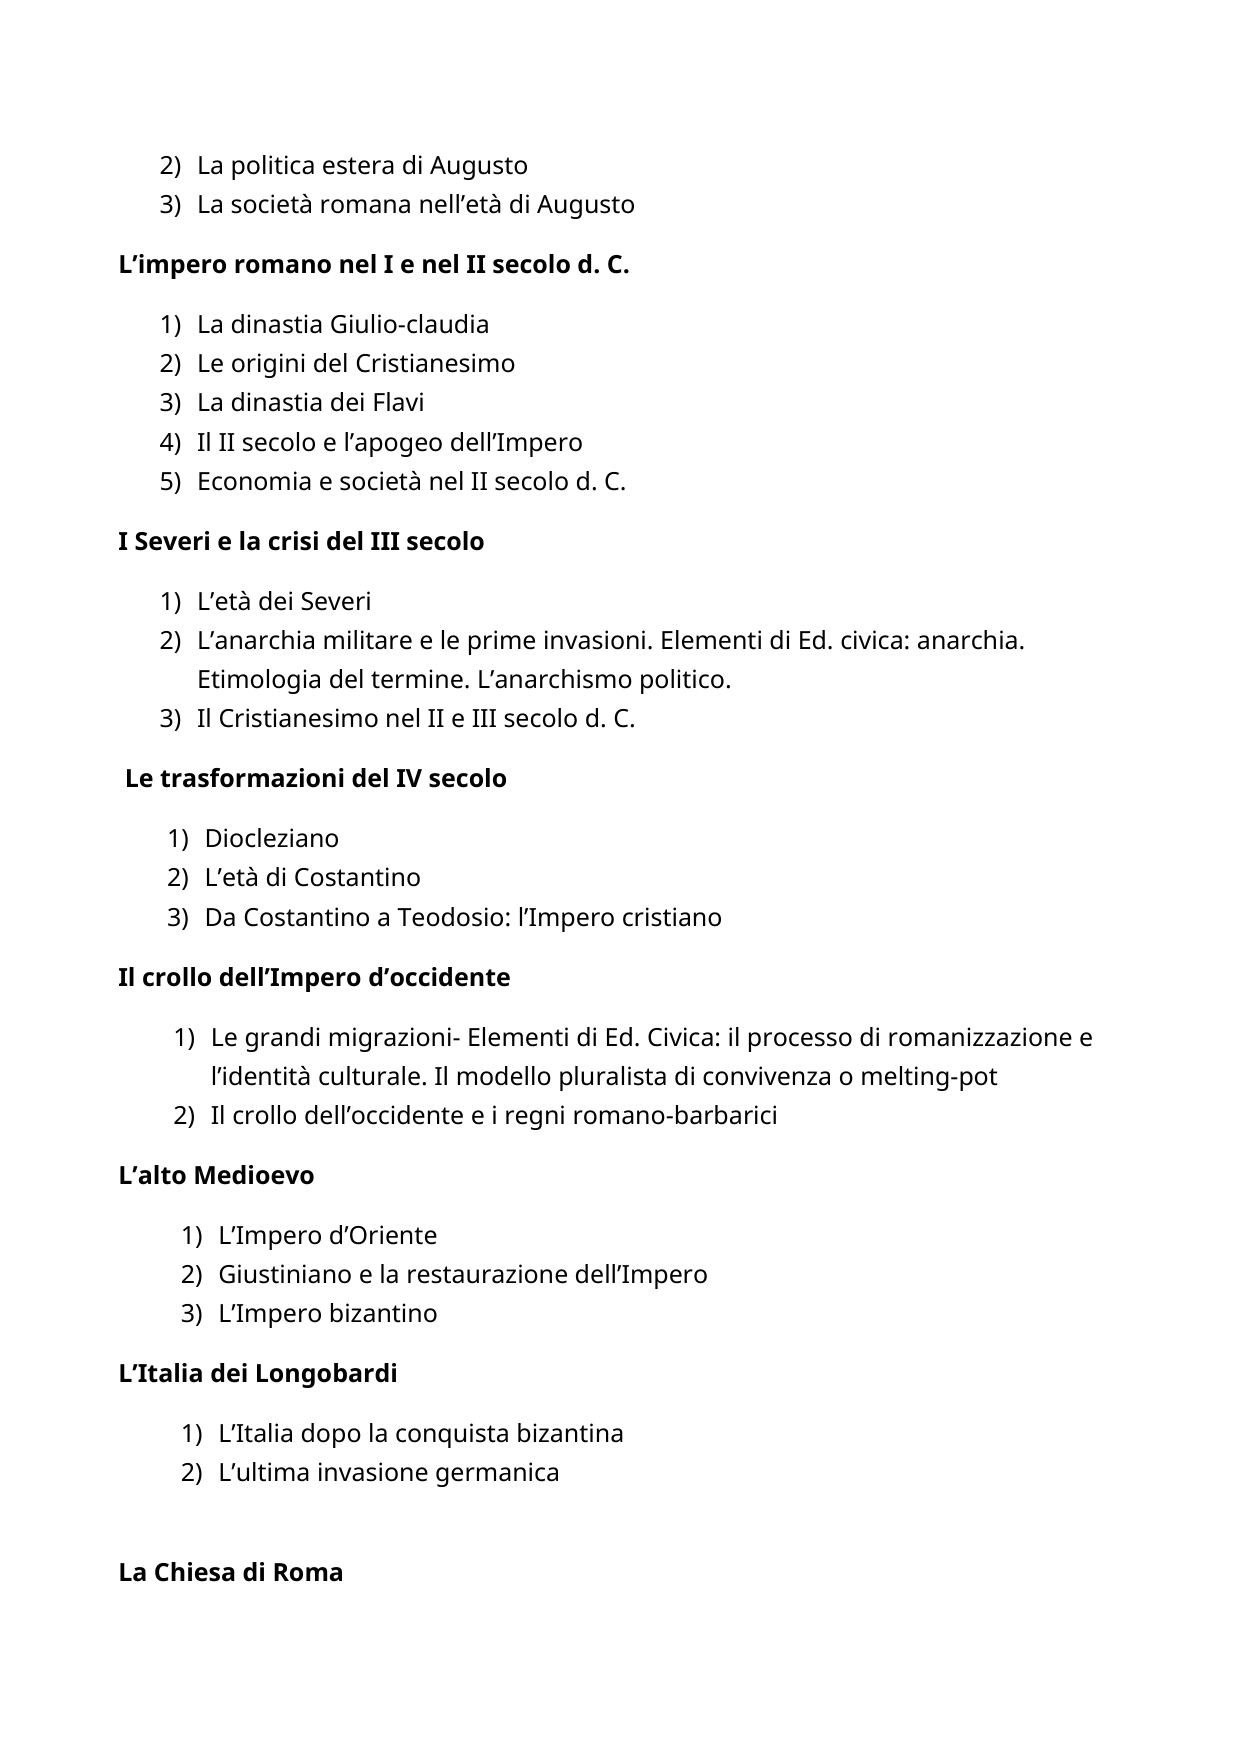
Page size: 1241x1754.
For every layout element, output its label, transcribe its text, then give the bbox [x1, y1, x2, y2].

text Il crollo dell’Impero d’occidente [118, 959, 1122, 993]
text L’impero romano nel I e nel II secolo d. C. [118, 247, 1122, 281]
list Il Cristianesimo nel II e III secolo d. C. [159, 701, 1122, 735]
list L’Impero bizantino [181, 1296, 1122, 1330]
list Il II secolo e l’apogeo dell’Impero [159, 424, 1122, 458]
list La dinastia Giulio-claudia [159, 307, 1122, 341]
list L’Italia dopo la conquista bizantina [181, 1416, 1122, 1450]
text Le trasformazioni del IV secolo [118, 761, 1122, 795]
list La politica estera di Augusto [159, 148, 1122, 182]
list Diocleziano [167, 821, 1122, 855]
list Da Costantino a Teodosio: l’Impero cristiano [167, 899, 1122, 933]
list La società romana nell’età di Augusto [159, 187, 1122, 221]
list La dinastia dei Flavi [159, 385, 1122, 419]
list L’età di Costantino [167, 860, 1122, 894]
text I Severi e la crisi del III secolo [118, 523, 1122, 557]
list Economia e società nel II secolo d. C. [159, 463, 1122, 497]
text La Chiesa di Roma [118, 1554, 1122, 1588]
list L’anarchia militare e le prime invasioni. Elementi di Ed. civica: anarchia. Etimologia del termine. L’anarchismo politico. [159, 623, 1122, 696]
list L’età dei Severi [159, 583, 1122, 617]
list Giustiniano e la restaurazione dell’Impero [181, 1257, 1122, 1291]
text L’Italia dei Longobardi [118, 1356, 1122, 1390]
list L’ultima invasione germanica [181, 1455, 1122, 1489]
text L’alto Medioevo [118, 1158, 1122, 1192]
list Le origini del Cristianesimo [159, 346, 1122, 380]
list Le grandi migrazioni- Elementi di Ed. Civica: il processo di romanizzazione e l’identità culturale. Il modello pluralista di convivenza o melting-pot [173, 1019, 1122, 1092]
list Il crollo dell’occidente e i regni romano-barbarici [173, 1098, 1122, 1132]
list L’Impero d’Oriente [181, 1218, 1122, 1252]
